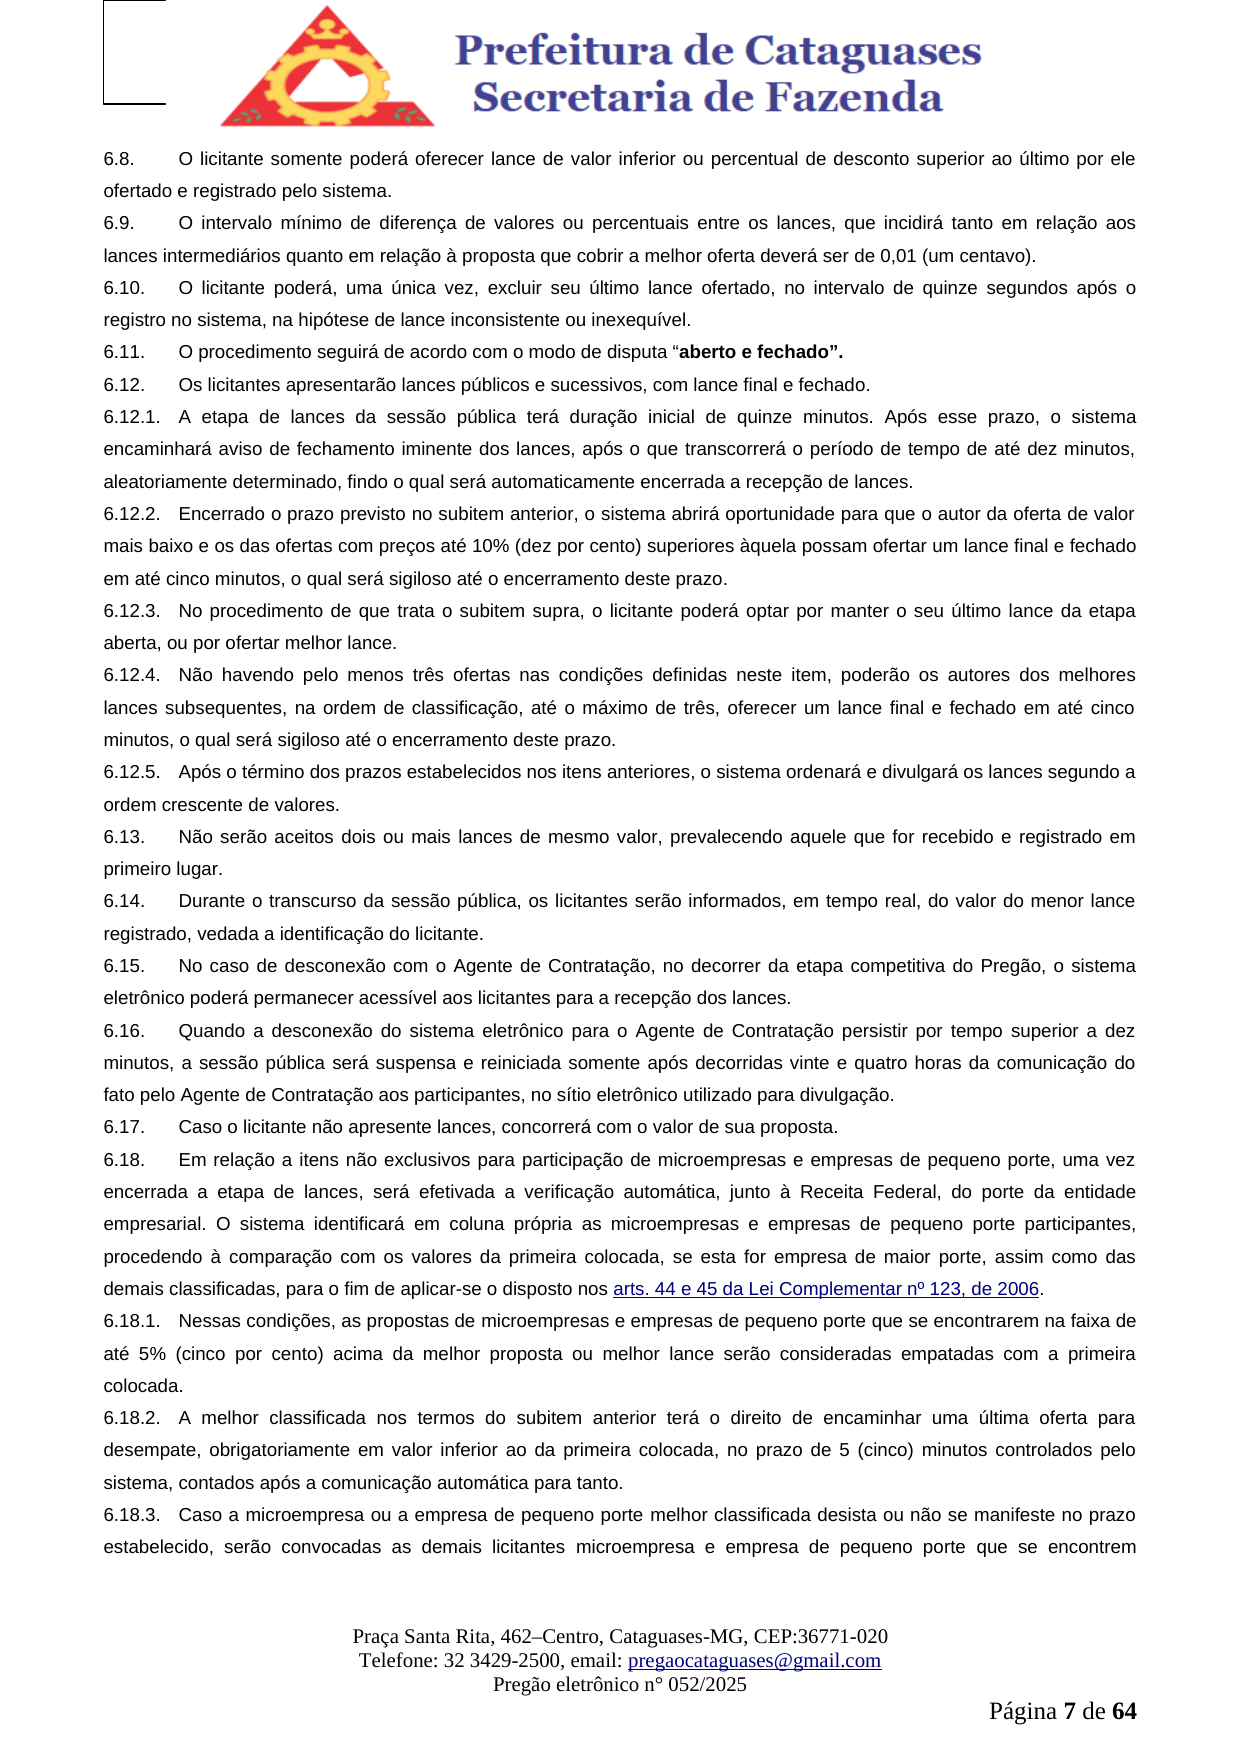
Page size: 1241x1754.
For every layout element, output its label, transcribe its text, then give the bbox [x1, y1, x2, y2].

list Em relação a itens não exclusivos para participação de microempresas e empresas de pequeno porte, uma vez encerrada a etapa de lances, será efetivada a verificação automática, junto à Receita Federal, do porte da entidade empresarial. O sistema identificará em coluna própria as microempresas e empresas de pequeno porte participantes, procedendo à comparação com os valores da primeira colocada, se esta for empresa de maior porte, assim como das demais classificadas, para o fim de aplicar-se o disposto nos arts. 44 e 45 da Lei Complementar nº 123, de 2006. [103, 1148, 1137, 1299]
picture [165, 0, 1075, 148]
list No procedimento de que trata o subitem supra, o licitante poderá optar por manter o seu último lance da etapa aberta, ou por ofertar melhor lance. [103, 599, 1137, 653]
list Caso o licitante não apresente lances, concorrerá com o valor de sua proposta. [103, 1116, 1137, 1138]
list A etapa de lances da sessão pública terá duração inicial de quinze minutos. Após esse prazo, o sistema encaminhará aviso de fechamento iminente dos lances, após o que transcorrerá o período de tempo de até dez minutos, aleatoriamente determinado, findo o qual será automaticamente encerrada a recepção de lances. [103, 406, 1137, 492]
list Durante o transcurso da sessão pública, os licitantes serão informados, em tempo real, do valor do menor lance registrado, vedada a identificação do licitante. [103, 890, 1137, 944]
list O intervalo mínimo de diferença de valores ou percentuais entre os lances, que incidirá tanto em relação aos lances intermediários quanto em relação à proposta que cobrir a melhor oferta deverá ser de 0,01 (um centavo). [103, 212, 1137, 266]
list Não havendo pelo menos três ofertas nas condições definidas neste item, poderão os autores dos melhores lances subsequentes, na ordem de classificação, até o máximo de três, oferecer um lance final e fechado em até cinco minutos, o qual será sigiloso até o encerramento deste prazo. [103, 664, 1137, 750]
list Os licitantes apresentarão lances públicos e sucessivos, com lance final e fechado. [103, 373, 1137, 395]
list Nessas condições, as propostas de microempresas e empresas de pequeno porte que se encontrarem na faixa de até 5% (cinco por cento) acima da melhor proposta ou melhor lance serão consideradas empatadas com a primeira colocada. [103, 1310, 1137, 1396]
list Não serão aceitos dois ou mais lances de mesmo valor, prevalecendo aquele que for recebido e registrado em primeiro lugar. [103, 826, 1137, 879]
list A melhor classificada nos termos do subitem anterior terá o direito de encaminhar uma última oferta para desempate, obrigatoriamente em valor inferior ao da primeira colocada, no prazo de 5 (cinco) minutos controlados pelo sistema, contados após a comunicação automática para tanto. [103, 1407, 1137, 1493]
list Quando a desconexão do sistema eletrônico para o Agente de Contratação persistir por tempo superior a dez minutos, a sessão pública será suspensa e reiniciada somente após decorridas vinte e quatro horas da comunicação do fato pelo Agente de Contratação aos participantes, no sítio eletrônico utilizado para divulgação. [103, 1019, 1137, 1106]
list O licitante poderá, uma única vez, excluir seu último lance ofertado, no intervalo de quinze segundos após o registro no sistema, na hipótese de lance inconsistente ou inexequível. [103, 277, 1137, 331]
list Encerrado o prazo previsto no subitem anterior, o sistema abrirá oportunidade para que o autor da oferta de valor mais baixo e os das ofertas com preços até 10% (dez por cento) superiores àquela possam ofertar um lance final e fechado em até cinco minutos, o qual será sigiloso até o encerramento deste prazo. [103, 503, 1137, 589]
list Após o término dos prazos estabelecidos nos itens anteriores, o sistema ordenará e divulgará os lances segundo a ordem crescente de valores. [103, 761, 1137, 815]
list No caso de desconexão com o Agente de Contratação, no decorrer da etapa competitiva do Pregão, o sistema eletrônico poderá permanecer acessível aos licitantes para a recepção dos lances. [103, 955, 1137, 1009]
list O licitante somente poderá oferecer lance de valor inferior ou percentual de desconto superior ao último por ele ofertado e registrado pelo sistema. [103, 147, 1137, 201]
list O procedimento seguirá de acordo com o modo de disputa “aberto e fechado”. [103, 341, 1137, 363]
